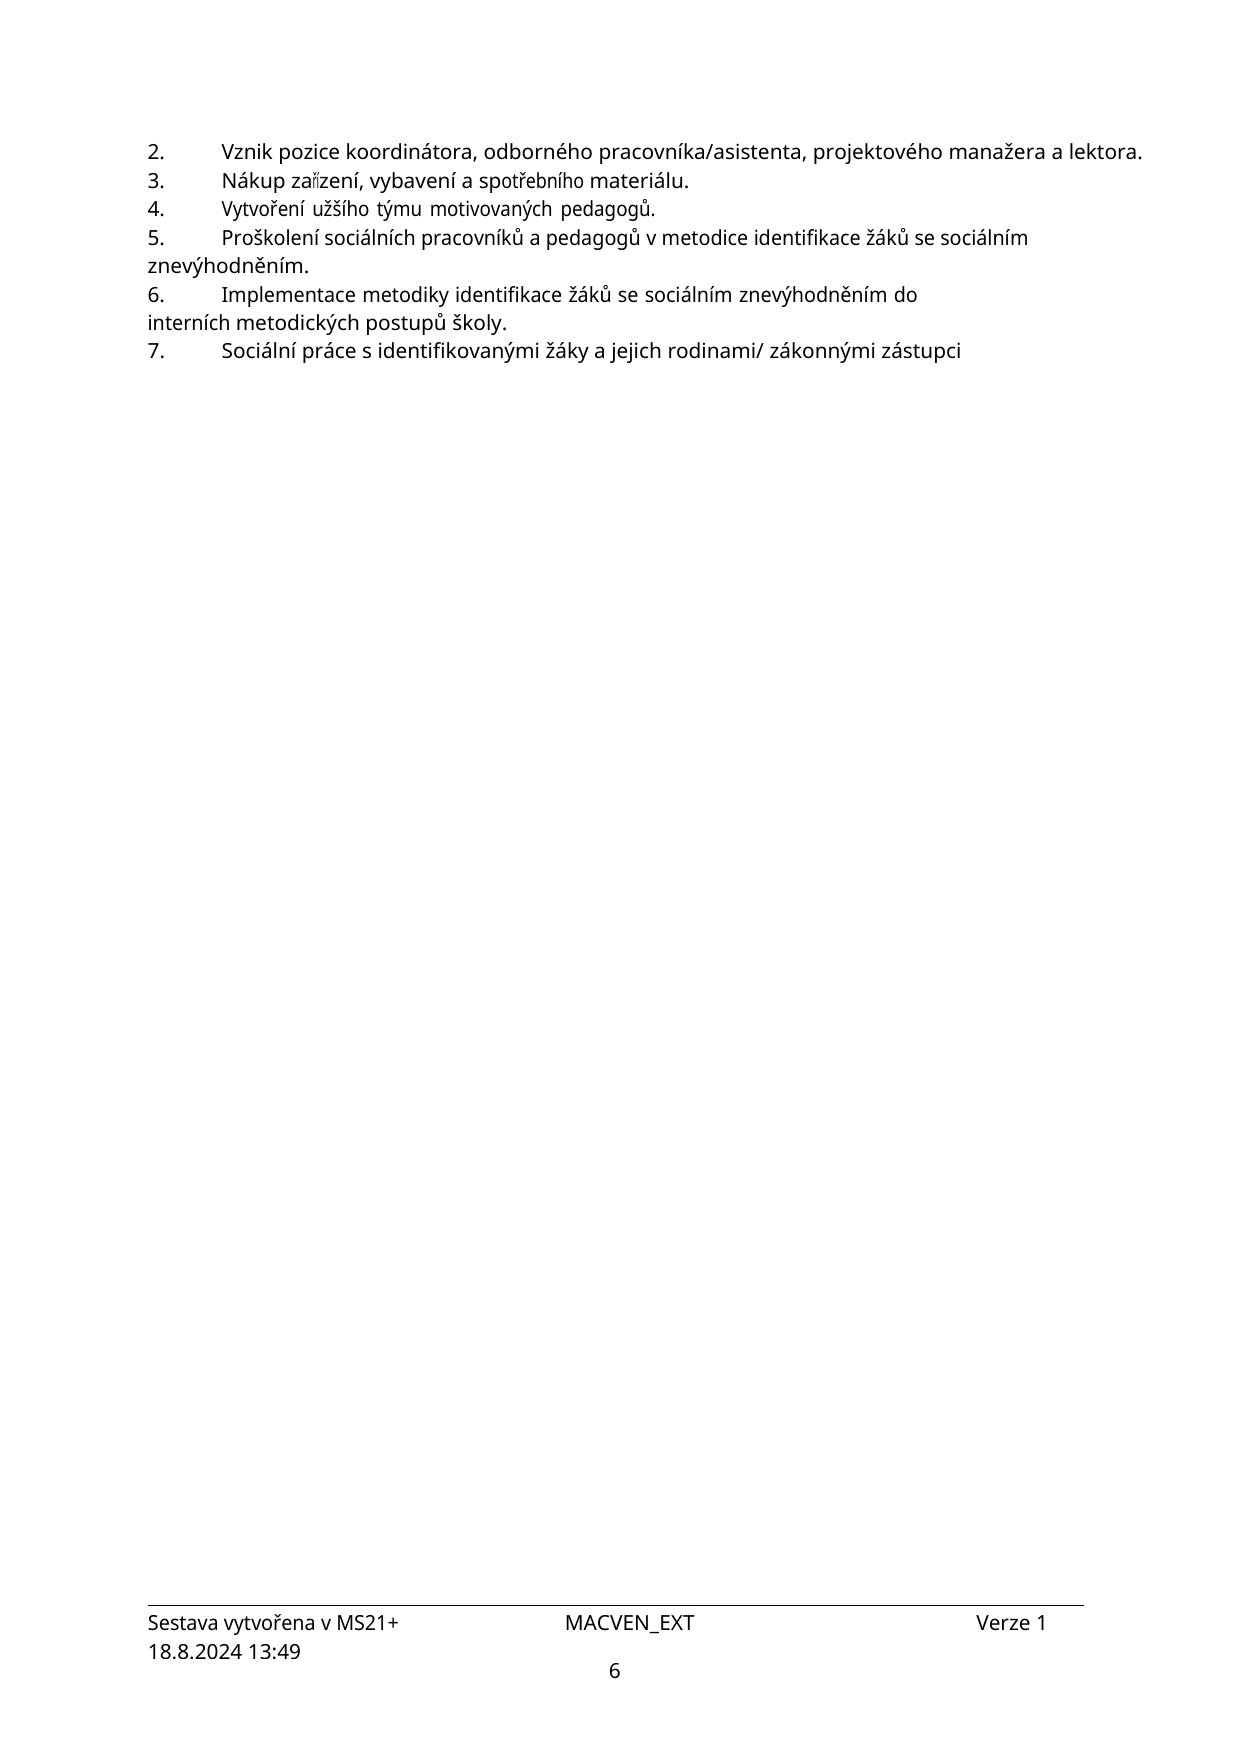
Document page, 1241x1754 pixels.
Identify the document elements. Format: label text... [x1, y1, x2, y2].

list Sociální práce s identifikovanými žáky a jejich rodinami/ zákonnými zástupci [147, 337, 1167, 365]
list Vytvoření užšího týmu motivovaných pedagogů. [147, 194, 1167, 223]
list Nákup zařízení, vybavení a spotřebního materiálu. [147, 166, 1167, 194]
list Proškolení sociálních pracovníků a pedagogů v metodice identifikace žáků se sociálním [147, 223, 1167, 251]
list Implementace metodiky identifikace žáků se sociálním znevýhodněním do interních metodických postupů školy. [147, 280, 991, 337]
text znevýhodněním. [147, 251, 1167, 280]
list Vznik pozice koordinátora, odborného pracovníka/asistenta, projektového manažera a lektora. [147, 137, 1167, 166]
